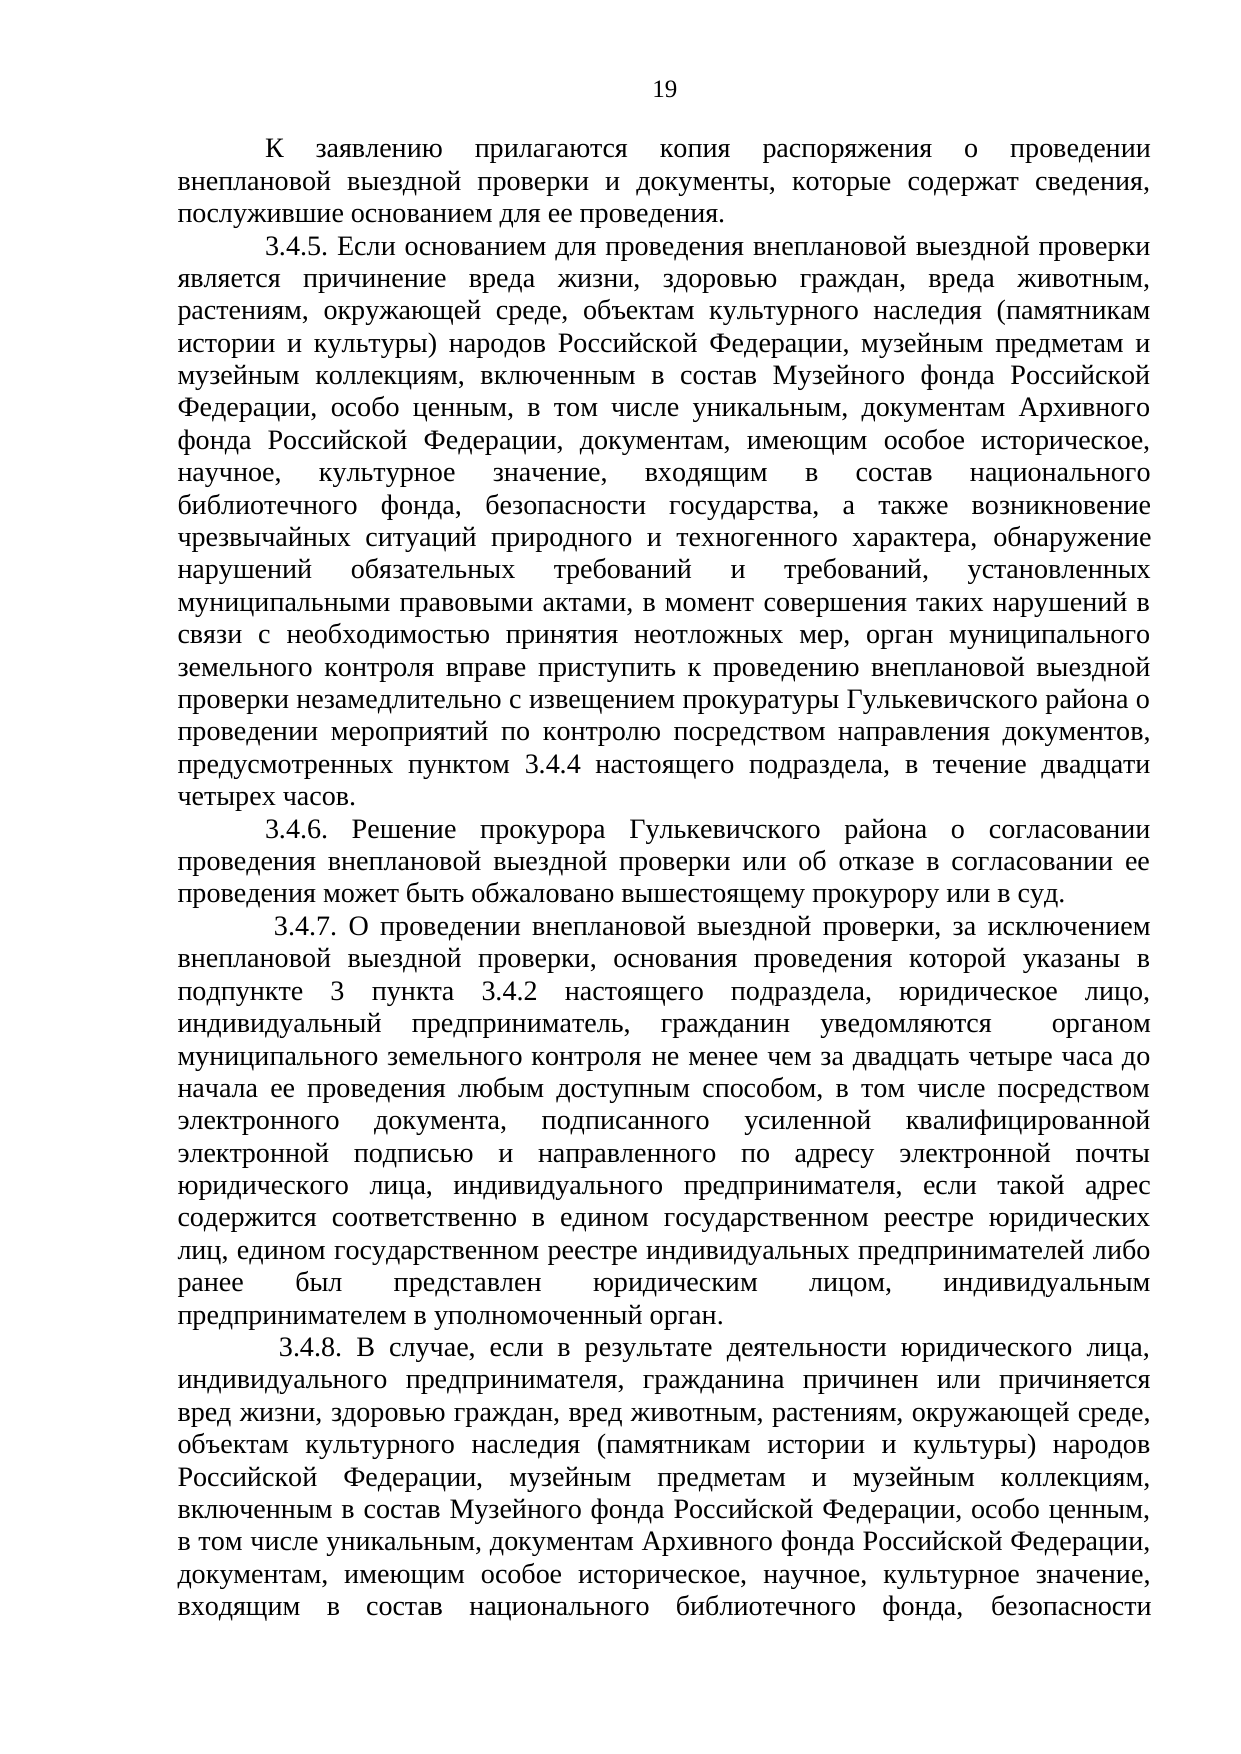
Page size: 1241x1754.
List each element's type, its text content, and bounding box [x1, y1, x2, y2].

text 3.4.5. Если основанием для проведения внеплановой выездной проверки является причинение вреда жизни, здоровью граждан, вреда животным, растениям, окружающей среде, объектам культурного наследия (памятникам истории и культуры) народов Российской Федерации, музейным предметам и музейным коллекциям, включенным в состав Музейного фонда Российской Федерации, особо ценным, в том числе уникальным, документам Архивного фонда Российской Федерации, документам, имеющим особое историческое, научное, культурное значение, входящим в состав национального библиотечного фонда, безопасности государства, а также возникновение чрезвычайных ситуаций природного и техногенного характера, обнаружение нарушений обязательных требований и требований, установленных муниципальными правовыми актами, в момент совершения таких нарушений в связи с необходимостью принятия неотложных мер, орган муниципального земельного контроля вправе приступить к проведению внеплановой выездной проверки незамедлительно с извещением прокуратуры Гулькевичского района о проведении мероприятий по контролю посредством направления документов, предусмотренных пунктом 3.4.4 настоящего подраздела, в течение двадцати четырех часов. [177, 228, 1152, 812]
text 3.4.6. Решение прокурора Гулькевичского района о согласовании проведения внеплановой выездной проверки или об отказе в согласовании ее проведения может быть обжаловано вышестоящему прокурору или в суд. [177, 812, 1152, 909]
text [177, 1395, 1152, 1622]
text К заявлению прилагаются копия распоряжения о проведении внеплановой выездной проверки и документы, которые содержат сведения, послужившие основанием для ее проведения. [177, 131, 1152, 228]
text 3.4.7. О проведении внеплановой выездной проверки, за исключением внеплановой выездной проверки, основания проведения которой указаны в подпункте 3 пункта 3.4.2 настоящего подраздела, юридическое лицо, индивидуальный предприниматель, гражданин уведомляются органом муниципального земельного контроля не менее чем за двадцать четыре часа до начала ее проведения любым доступным способом, в том числе посредством электронного документа, подписанного усиленной квалифицированной электронной подписью и направленного по адресу электронной почты юридического лица, индивидуального предпринимателя, если такой адрес содержится соответственно в едином государственном реестре юридических лиц, едином государственном реестре индивидуальных предпринимателей либо ранее был представлен юридическим лицом, индивидуальным предпринимателем в уполномоченный орган. [177, 909, 1152, 1330]
